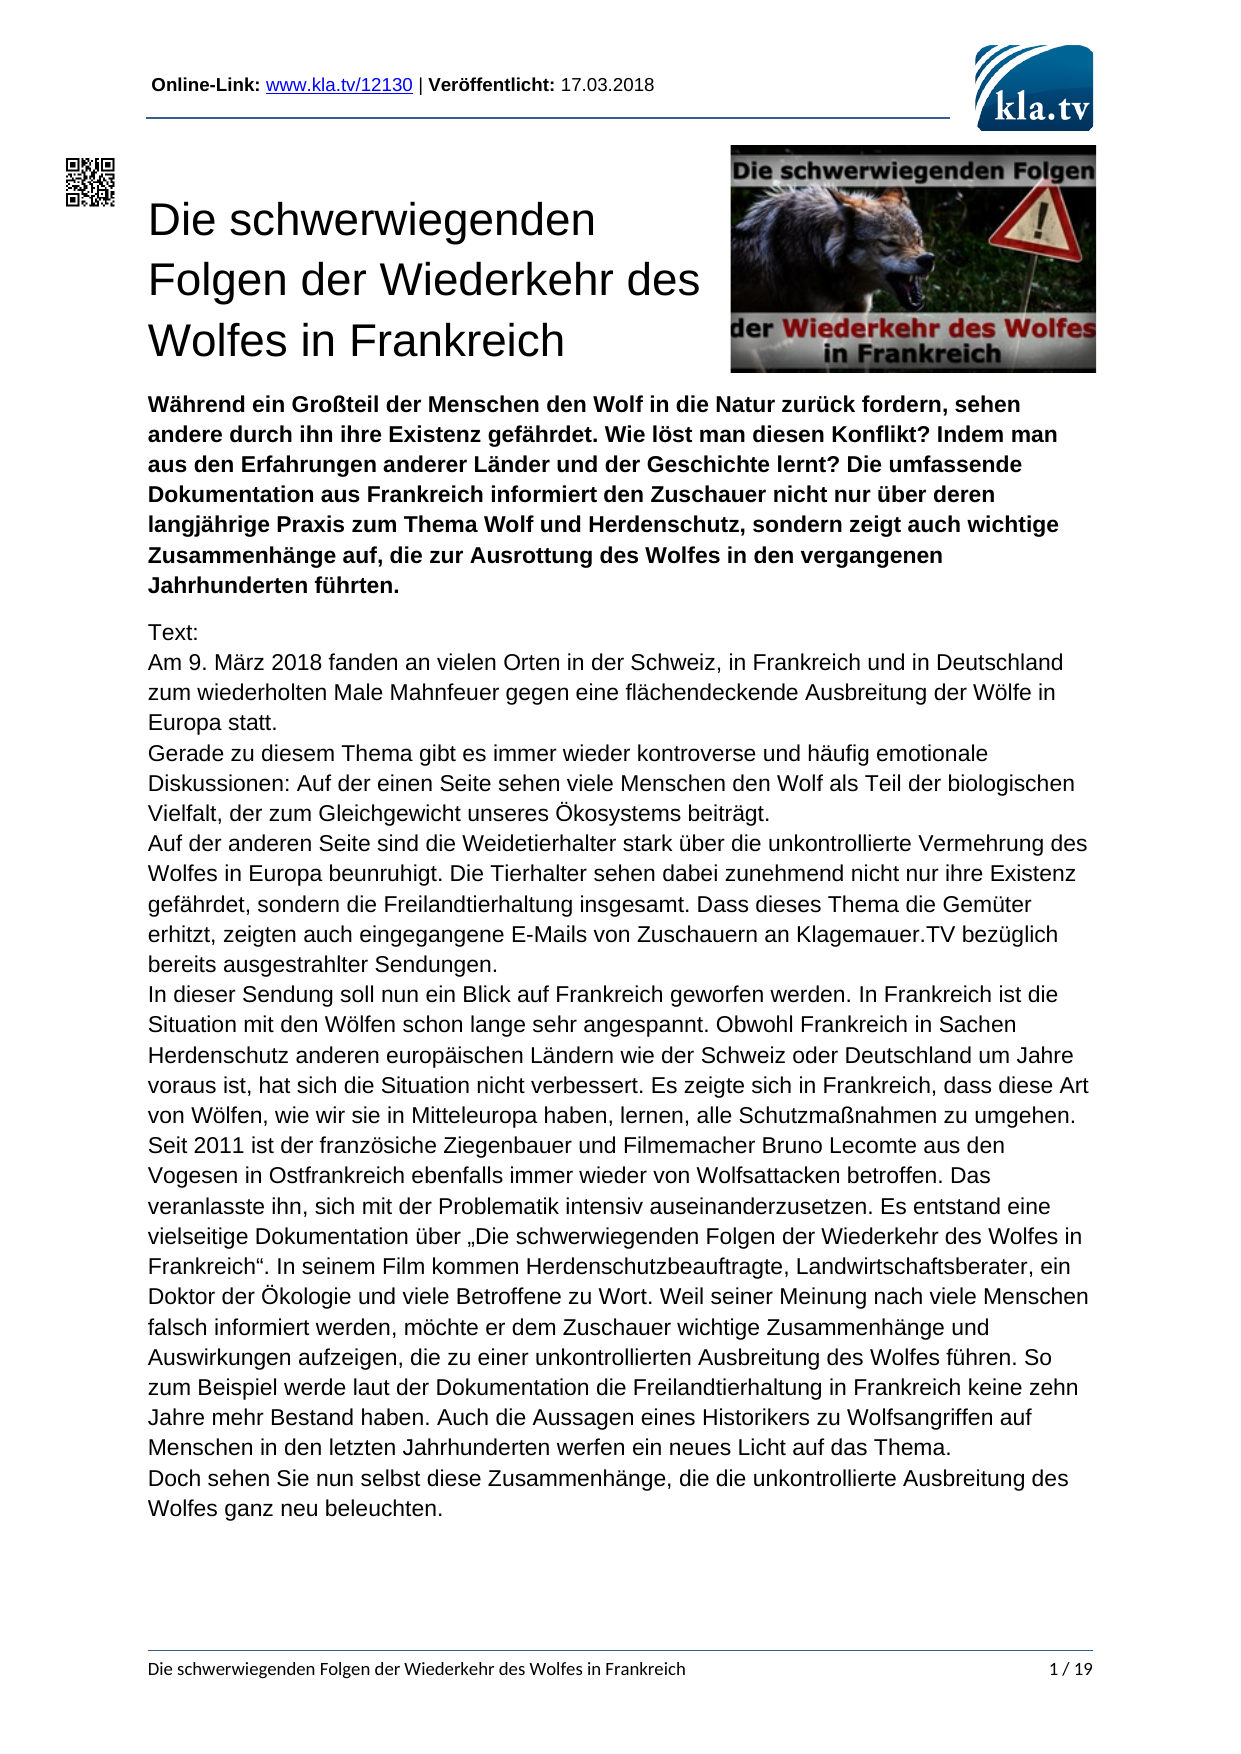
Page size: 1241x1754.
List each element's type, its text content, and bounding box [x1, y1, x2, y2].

text Die schwerwiegenden Folgen der Wiederkehr des Wolfes in Frankreich [148, 192, 1093, 366]
text Während ein Großteil der Menschen den Wolf in die Natur zurück fordern, sehen andere durch ihn ihre Existenz gefährdet. Wie löst man diesen Konflikt? Indem man aus den Erfahrungen anderer Länder und der Geschichte lernt? Die umfassende Dokumentation aus Frankreich informiert den Zuschauer nicht nur über deren langjährige Praxis zum Thema Wolf und Herdenschutz, sondern zeigt auch wichtige Zusammenhänge auf, die zur Ausrottung des Wolfes in den vergangenen Jahrhunderten führten. [148, 391, 1093, 598]
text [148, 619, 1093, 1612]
